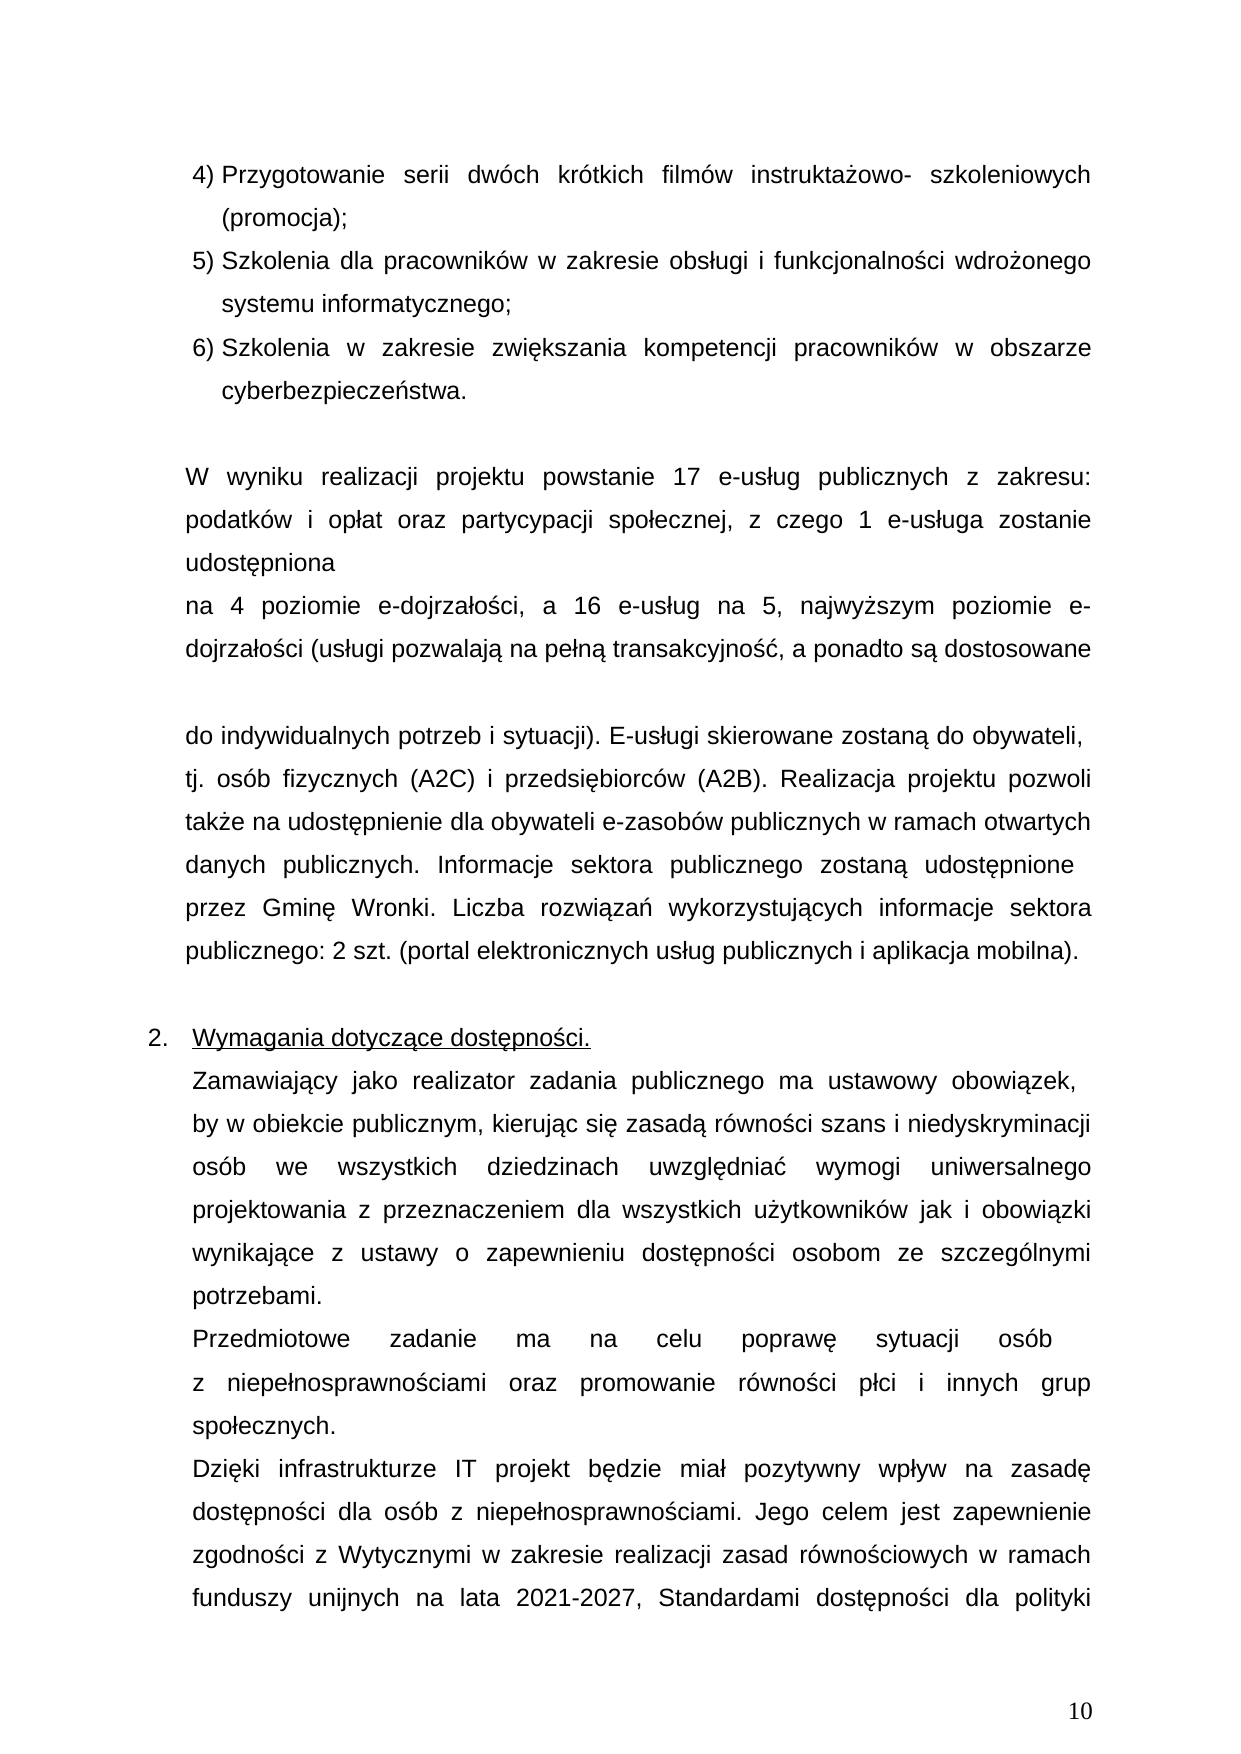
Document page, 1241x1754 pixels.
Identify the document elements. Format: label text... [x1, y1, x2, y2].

text Przedmiotowe zadanie ma na celu poprawę sytuacji osób z niepełnosprawnościami oraz promowanie równości płci i innych grup społecznych. [192, 1324, 1093, 1439]
text Zamawiający jako realizator zadania publicznego ma ustawowy obowiązek, by w obiekcie publicznym, kierując się zasadą równości szans i niedyskryminacji osób we wszystkich dziedzinach uwzględniać wymogi uniwersalnego projektowania z przeznaczeniem dla wszystkich użytkowników jak i obowiązki wynikające z ustawy o zapewnieniu dostępności osobom ze szczególnymi potrzebami. [192, 1066, 1093, 1310]
list Szkolenia w zakresie zwiększania kompetencji pracowników w obszarze cyberbezpieczeństwa. [192, 332, 1093, 404]
list Wymagania dotyczące dostępności. [148, 1022, 1093, 1051]
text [192, 1454, 1093, 1612]
text W wyniku realizacji projektu powstanie 17 e-usług publicznych z zakresu: podatków i opłat oraz partycypacji społecznej, z czego 1 e-usługa zostanie udostępniona na 4 poziomie e-dojrzałości, a 16 e-usług na 5, najwyższym poziomie e-dojrzałości (usługi pozwalają na pełną transakcyjność, a ponadto są dostosowane do indywidualnych potrzeb i sytuacji). E-usługi skierowane zostaną do obywateli, tj. osób fizycznych (A2C) i przedsiębiorców (A2B). Realizacja projektu pozwoli także na udostępnienie dla obywateli e-zasobów publicznych w ramach otwartych danych publicznych. Informacje sektora publicznego zostaną udostępnione przez Gminę Wronki. Liczba rozwiązań wykorzystujących informacje sektora publicznego: 2 szt. (portal elektronicznych usług publicznych i aplikacja mobilna). [185, 462, 1093, 965]
list Przygotowanie serii dwóch krótkich filmów instruktażowo- szkoleniowych (promocja); [192, 160, 1093, 232]
list Szkolenia dla pracowników w zakresie obsługi i funkcjonalności wdrożonego systemu informatycznego; [192, 246, 1093, 318]
